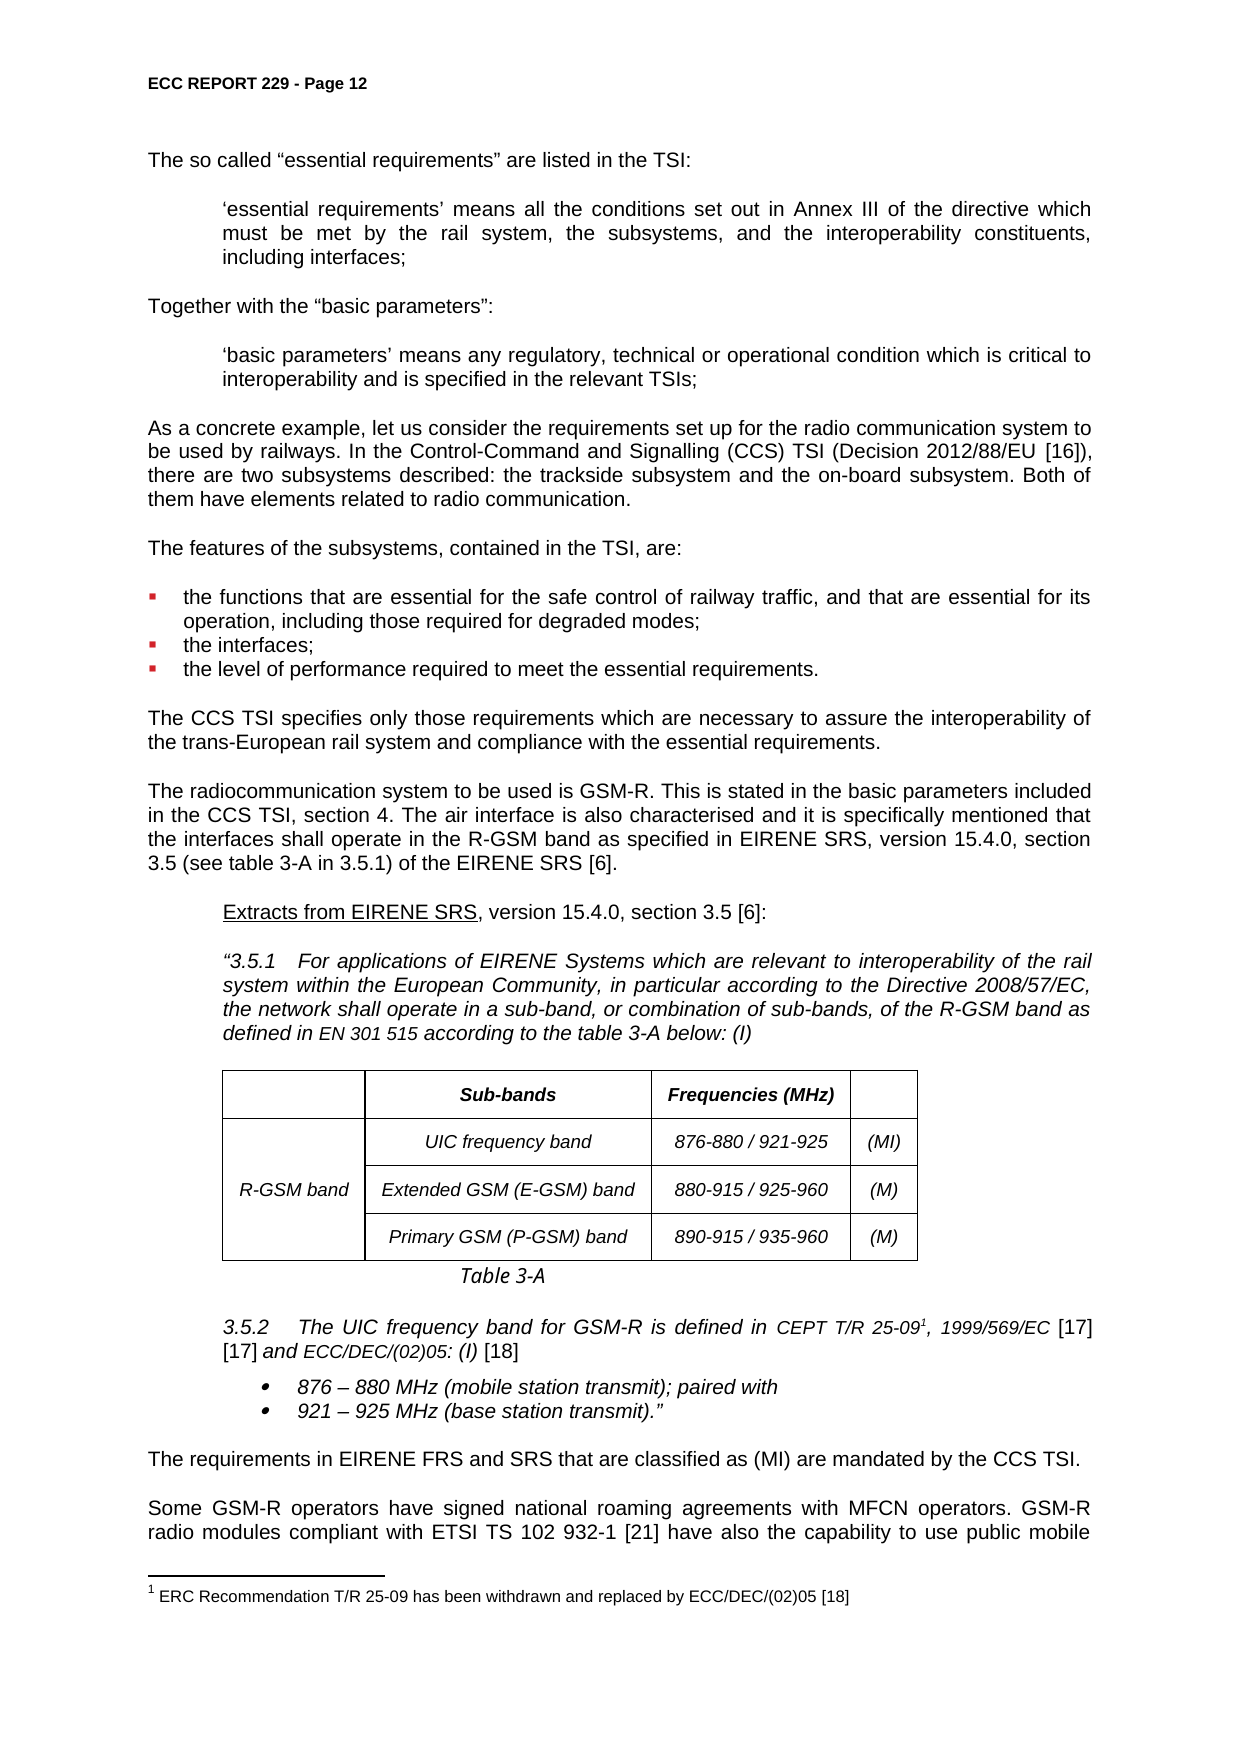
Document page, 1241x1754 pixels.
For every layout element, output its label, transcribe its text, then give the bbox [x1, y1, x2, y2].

text ‘basic parameters’ means any regulatory, technical or operational condition which is critical to interoperability and is specified in the relevant TSIs; [222, 342, 1093, 390]
text The requirements in EIRENE FRS and SRS that are classified as (MI) are mandated by the CCS TSI. [148, 1447, 1093, 1471]
table_cell Primary GSM (P-GSM) band [366, 1214, 651, 1260]
list the interfaces; [148, 633, 1093, 657]
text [148, 1496, 1093, 1544]
table_cell (MI) [851, 1119, 917, 1165]
table_cell (M) [851, 1166, 917, 1213]
table_header Sub-bands [366, 1071, 651, 1117]
text The CCS TSI specifies only those requirements which are necessary to assure the interoperability of the trans-European rail system and compliance with the essential requirements. [148, 706, 1093, 754]
list 876 – 880 MHz (mobile station transmit); paired with [260, 1375, 1093, 1399]
text ‘essential requirements’ means all the conditions set out in Annex III of the directive which must be met by the rail system, the subsystems, and the interoperability constituents, including interfaces; [222, 197, 1093, 268]
table_cell 880-915 / 925-960 [652, 1166, 850, 1213]
list the functions that are essential for the safe control of railway traffic, and that are essential for its operation, including those required for degraded modes; [148, 585, 1093, 633]
text As a concrete example, let us consider the requirements set up for the radio communication system to be used by railways. In the Control-Command and Signalling (CCS) TSI (Decision 2012/88/EU [16]), there are two subsystems described: the trackside subsystem and the on-board subsystem. Both of them have elements related to radio communication. [148, 415, 1093, 511]
table_cell Extended GSM (E-GSM) band [366, 1166, 651, 1213]
text 3.5.2 The UIC frequency band for GSM-R is defined in CEPT T/R 25-09, 1999/569/EC [17][17] and ECC/DEC/(02)05: (I) [18] [223, 1315, 1093, 1363]
text The radiocommunication system to be used is GSM-R. This is stated in the basic parameters included in the CCS TSI, section 4. The air interface is also characterised and it is specifically mentioned that the interfaces shall operate in the R-GSM band as specified in EIRENE SRS, version 15.4.0, section 3.5 (see table 3-A in 3.5.1) of the EIRENE SRS [6]. [148, 779, 1093, 875]
list 921 – 925 MHz (base station transmit).” [260, 1399, 1093, 1423]
table_cell UIC frequency band [366, 1119, 651, 1165]
text Extracts from EIRENE SRS, version 15.4.0, section 3.5 [6]: [223, 900, 1093, 924]
text The features of the subsystems, contained in the TSI, are: [148, 536, 1093, 560]
table_cell 876-880 / 921-925 [652, 1119, 850, 1165]
table_cell 890-915 / 935-960 [652, 1214, 850, 1260]
text The so called “essential requirements” are listed in the TSI: [148, 148, 1093, 172]
table_header [223, 1071, 364, 1117]
table_header Frequencies (MHz) [652, 1071, 850, 1117]
table_header [851, 1071, 917, 1117]
text “3.5.1 For applications of EIRENE Systems which are relevant to interoperability of the rail system within the European Community, in particular according to the Directive 2008/57/EC, the network shall operate in a sub-band, or combination of sub-bands, of the R-GSM band as defined in EN 301 515 according to the table 3-A below: (I) [223, 949, 1093, 1045]
text Table 3-A [223, 1261, 783, 1290]
list the level of performance required to meet the essential requirements. [148, 657, 1093, 681]
text Together with the “basic parameters”: [148, 293, 1093, 317]
table_cell (M) [851, 1214, 917, 1260]
table_cell R-GSM band [223, 1119, 364, 1260]
